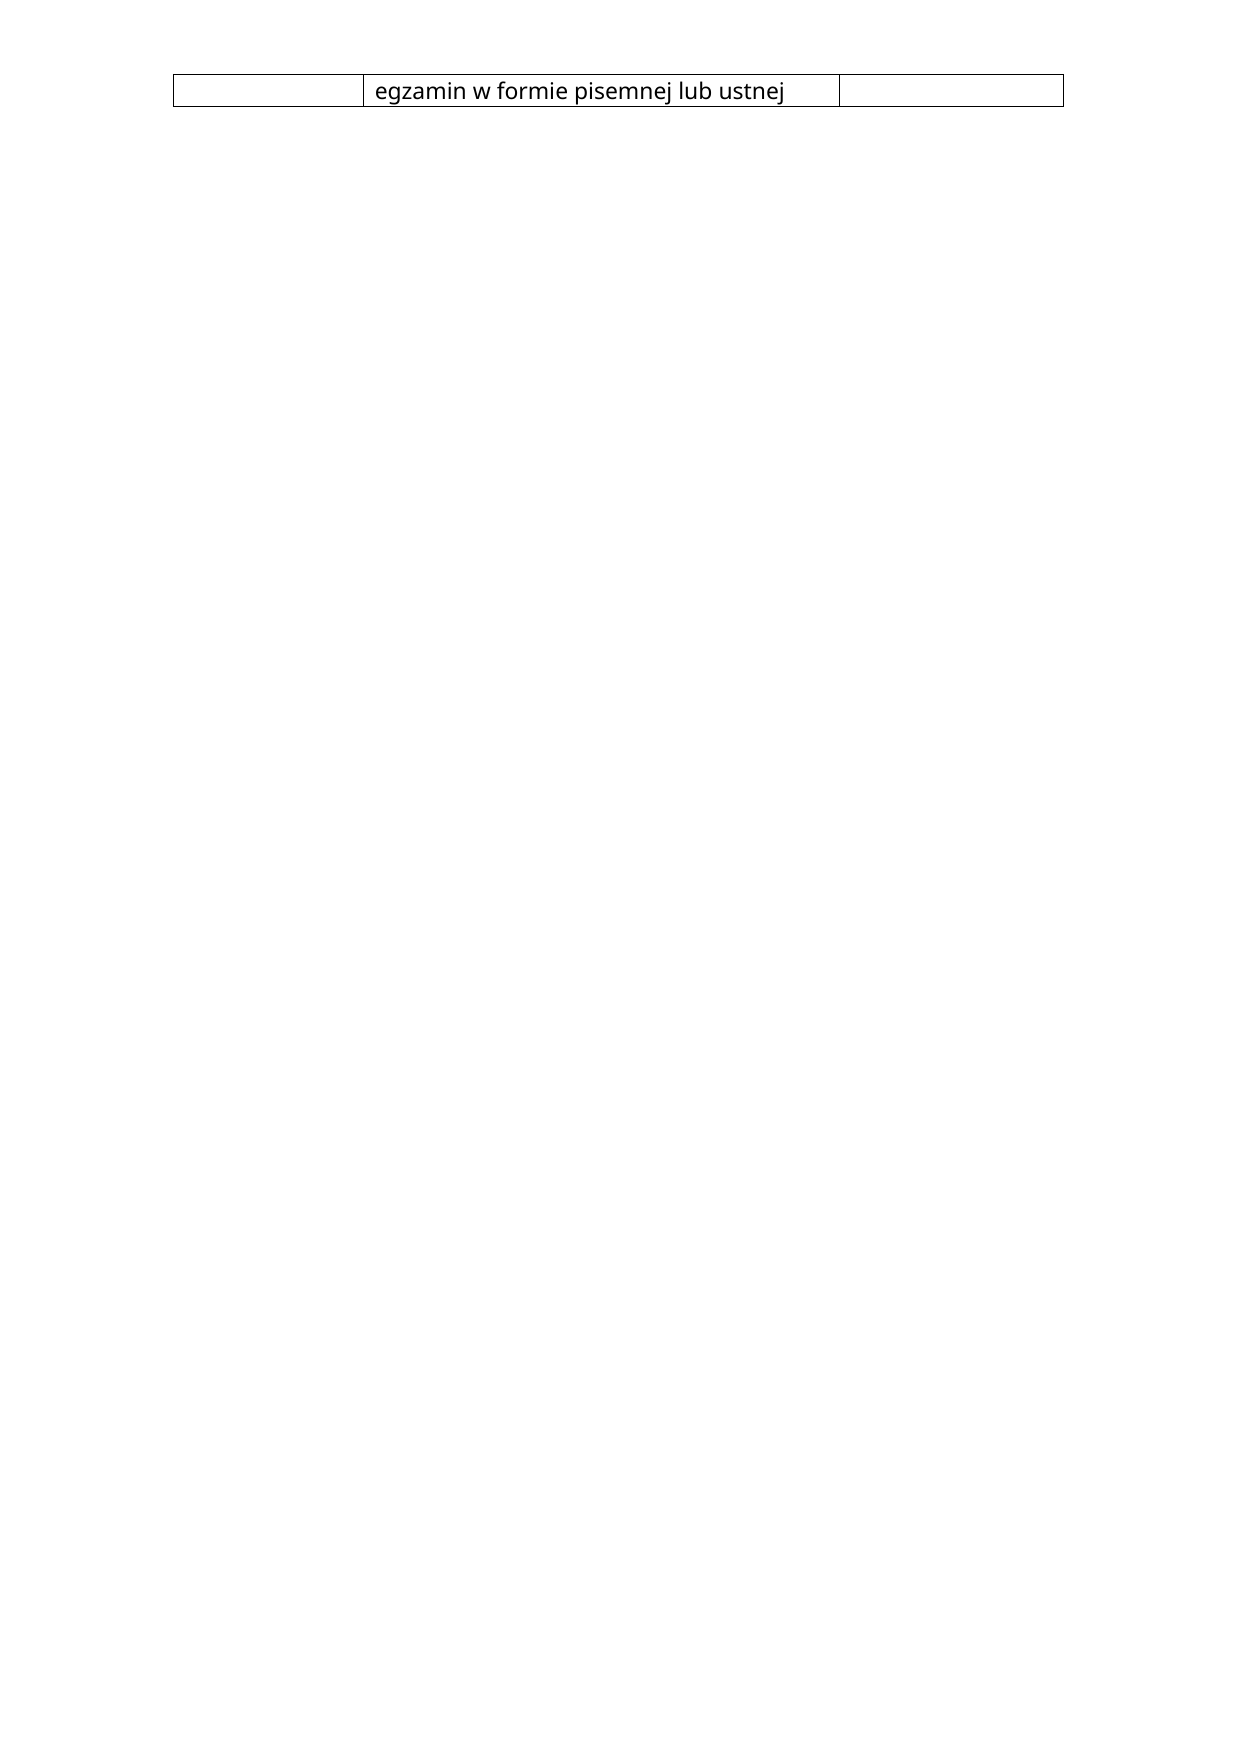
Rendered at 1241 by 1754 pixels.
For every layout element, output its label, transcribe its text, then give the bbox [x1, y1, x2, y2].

table_cell EK_17 [174, 75, 363, 106]
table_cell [364, 75, 839, 106]
table_cell w, ćw [840, 75, 1063, 106]
